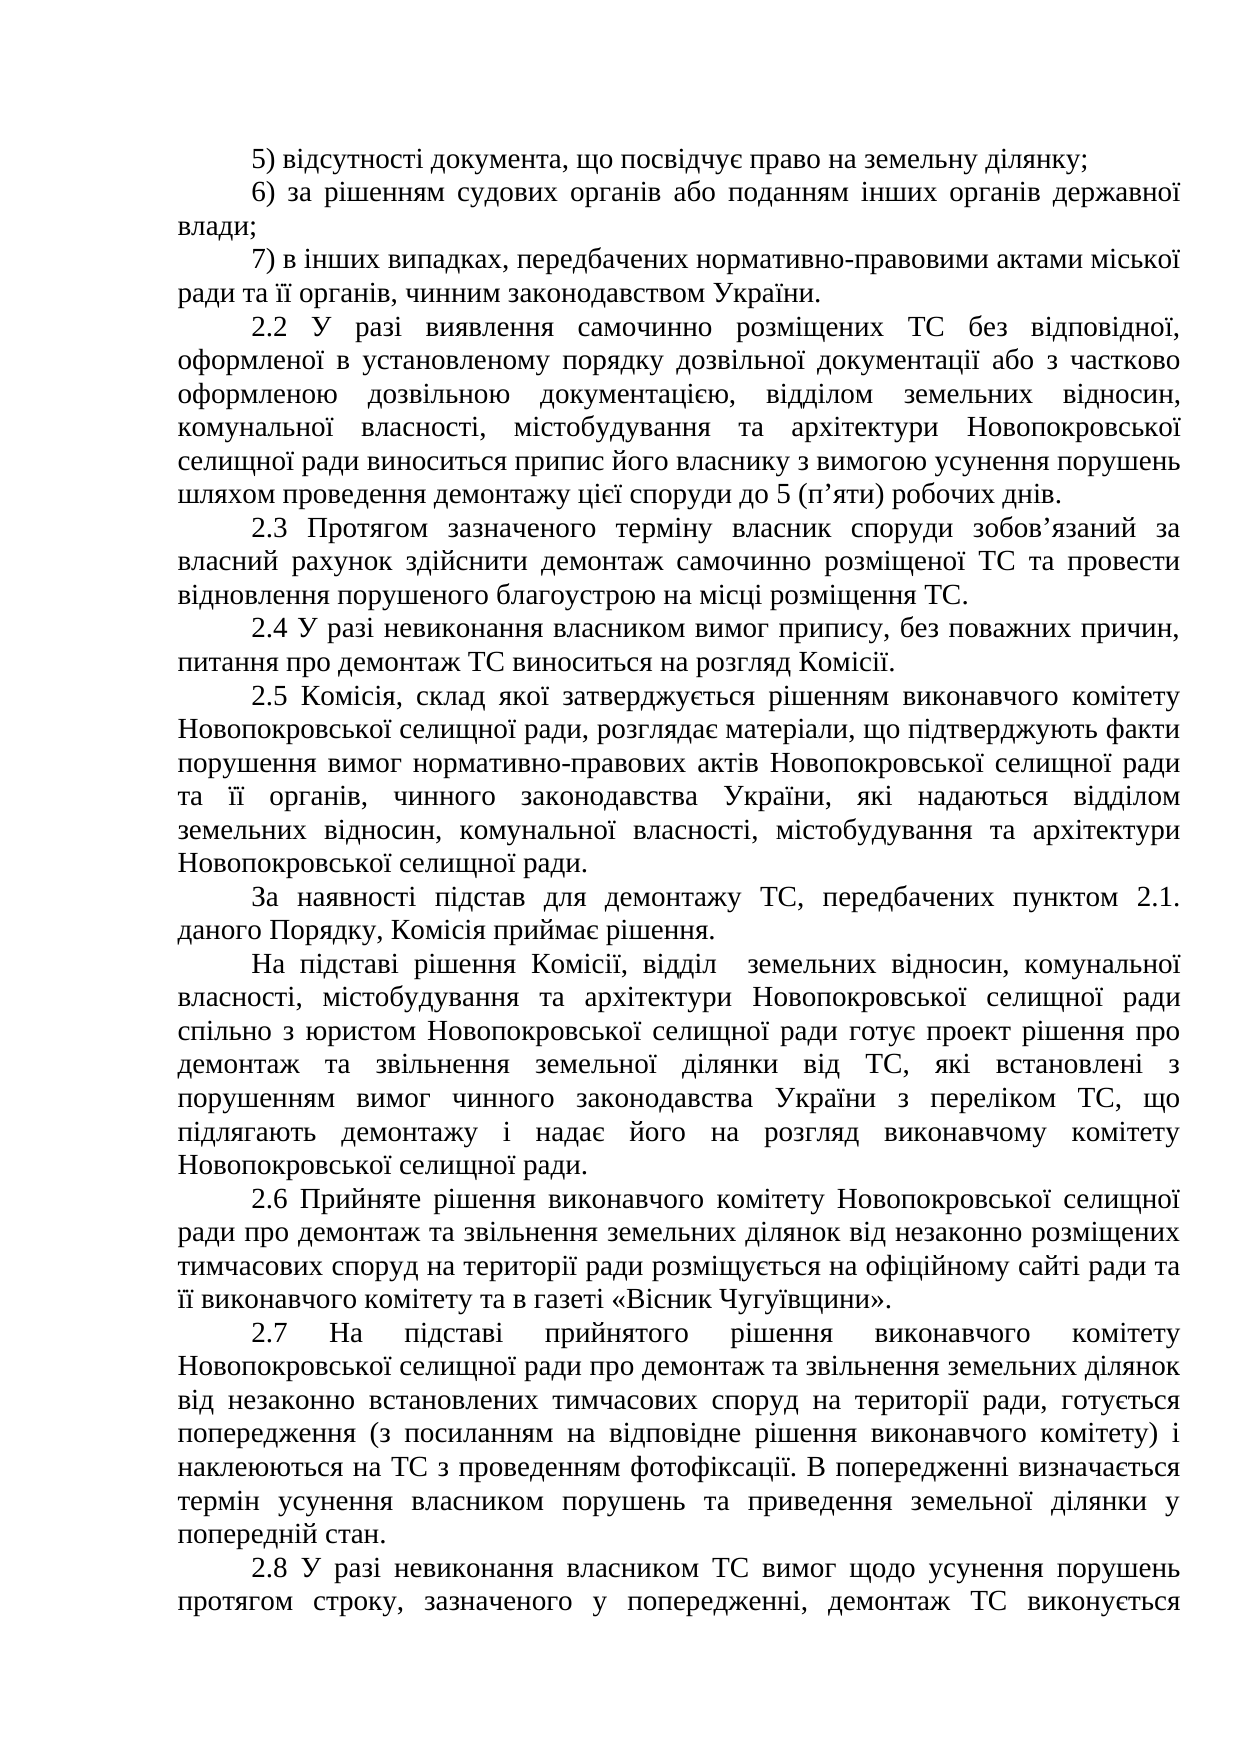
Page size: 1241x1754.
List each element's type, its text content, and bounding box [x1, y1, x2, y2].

text 2.5 Комісія, склад якої затверджується рішенням виконавчого комітету Новопокровської селищної ради, розглядає матеріали, що підтверджують факти порушення вимог нормативно-правових актів Новопокровської селищної ради та її органів, чинного законодавства України, які надаються відділом земельних відносин, комунальної власності, містобудування та архітектури Новопокровської селищної ради. [177, 678, 1181, 879]
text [177, 1550, 1181, 1617]
text На підставі рішення Комісії, відділ земельних відносин, комунальної власності, містобудування та архітектури Новопокровської селищної ради спільно з юристом Новопокровської селищної ради готує проект рішення про демонтаж та звільнення земельної ділянки від ТС, які встановлені з порушенням вимог чинного законодавства України з переліком ТС, що підлягають демонтажу і надає його на розгляд виконавчому комітету Новопокровської селищної ради. [177, 946, 1181, 1181]
text 2.6 Прийняте рішення виконавчого комітету Новопокровської селищної ради про демонтаж та звільнення земельних ділянок від незаконно розміщених тимчасових споруд на території ради розміщується на офіційному сайті ради та її виконавчого комітету та в газеті «Вісник Чугуївщини». [177, 1181, 1181, 1315]
text 2.3 Протягом зазначеного терміну власник споруди зобов’язаний за власний рахунок здійснити демонтаж самочинно розміщеної ТС та провести відновлення порушеного благоустрою на місці розміщення ТС. [177, 510, 1181, 611]
text За наявності підстав для демонтажу ТС, передбачених пунктом 2.1. даного Порядку, Комісія приймає рішення. [177, 879, 1181, 946]
text 7) в інших випадках, передбачених нормативно-правовими актами міської ради та її органів, чинним законодавством України. [177, 242, 1181, 309]
text 5) відсутності документа, що посвідчує право на земельну ділянку; [177, 141, 1181, 174]
text 2.2 У разі виявлення самочинно розміщених ТС без відповідної, оформленої в установленому порядку дозвільної документації або з частково оформленою дозвільною документацією, відділом земельних відносин, комунальної власності, містобудування та архітектури Новопокровської селищної ради виноситься припис його власнику з вимогою усунення порушень шляхом проведення демонтажу цієї споруди до 5 (п’яти) робочих днів. [177, 309, 1181, 510]
text 2.4 У разі невиконання власником вимог припису, без поважних причин, питання про демонтаж ТС виноситься на розгляд Комісії. [177, 611, 1181, 678]
text 2.7 На підставі прийнятого рішення виконавчого комітету Новопокровської селищної ради про демонтаж та звільнення земельних ділянок від незаконно встановлених тимчасових споруд на території ради, готується попередження (з посиланням на відповідне рішення виконавчого комітету) і наклеюються на ТС з проведенням фотофіксації. В попередженні визначається термін усунення власником порушень та приведення земельної ділянки у попередній стан. [177, 1315, 1181, 1550]
text 6) за рішенням судових органів або поданням інших органів державної влади; [177, 174, 1181, 242]
